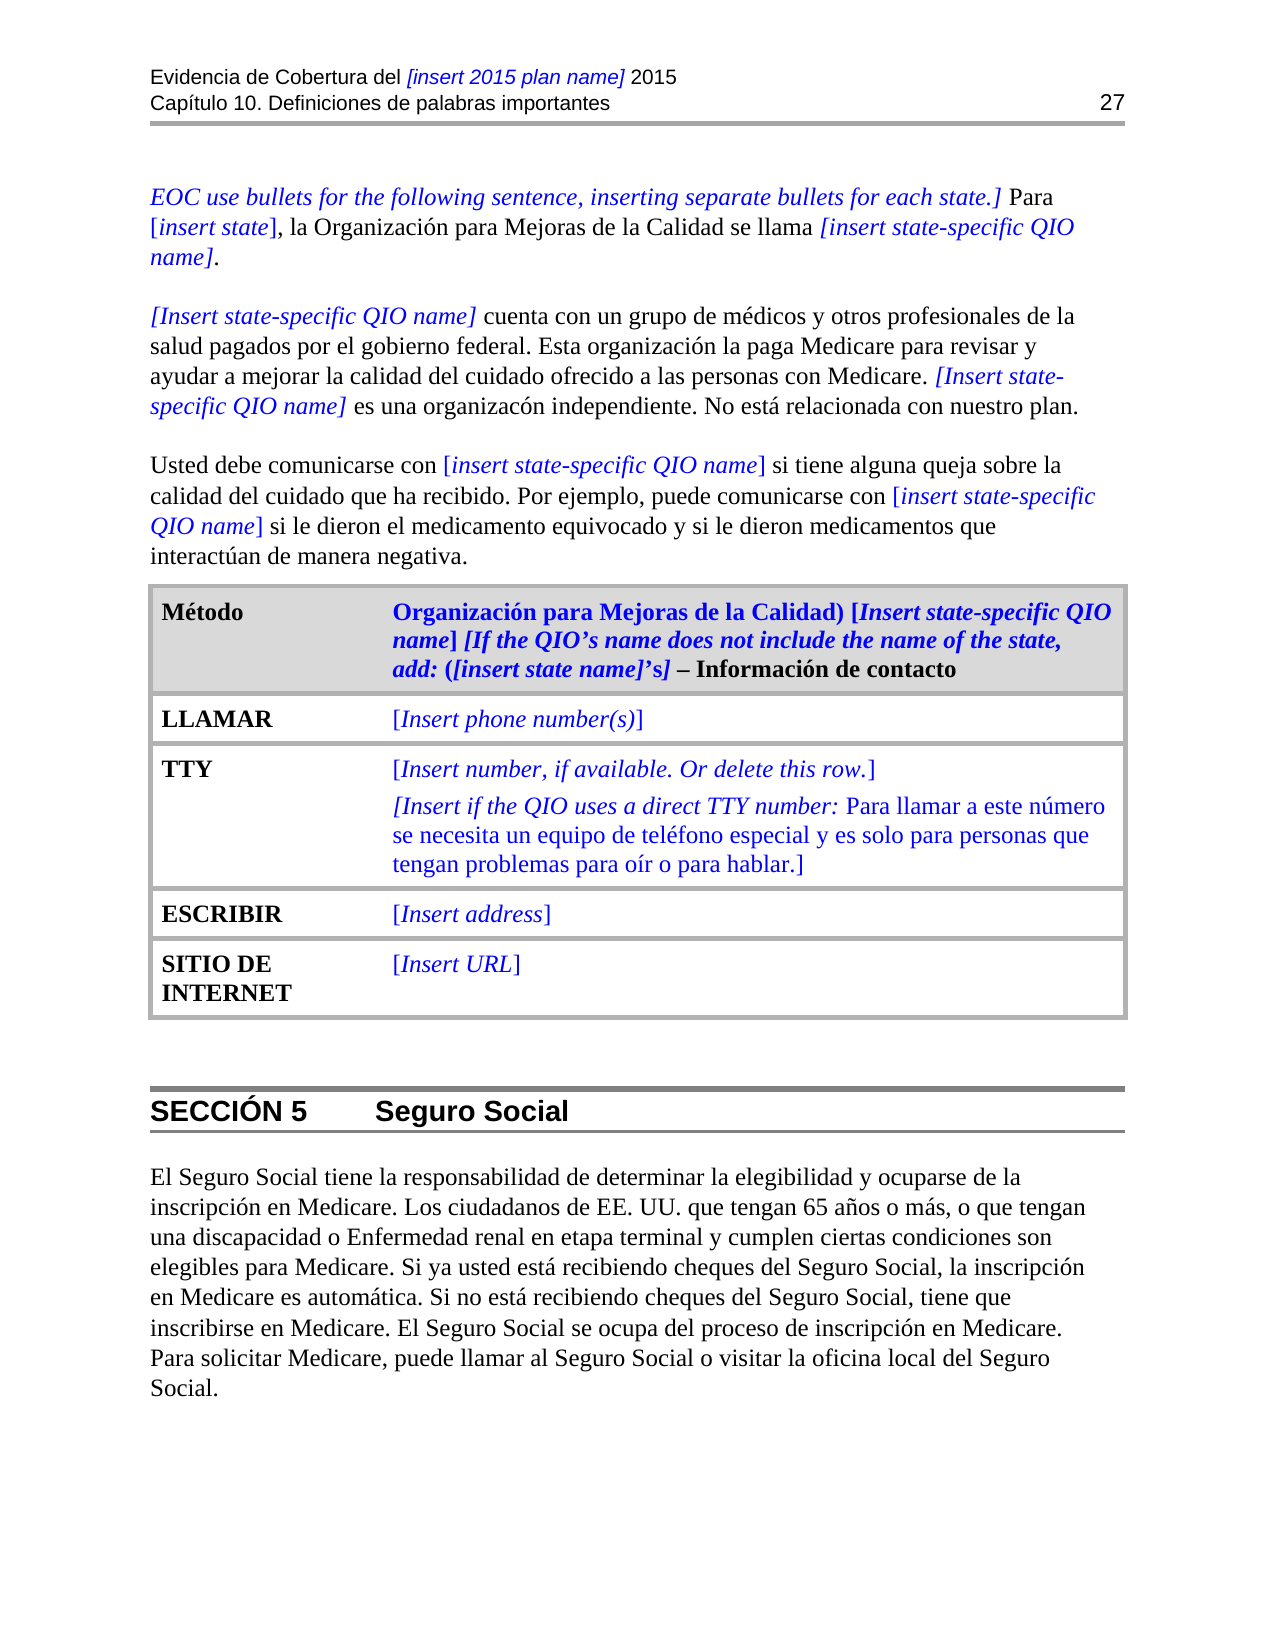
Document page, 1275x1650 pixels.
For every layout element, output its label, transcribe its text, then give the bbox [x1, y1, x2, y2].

subtitle Usted debe comunicarse con [insert state-specific QIO name] si tiene alguna queja sobre la calidad del cuidado que ha recibido. Por ejemplo, puede comunicarse con [insert state-specific QIO name] si le dieron el medicamento equivocado y si le dieron medicamentos que interactúan de manera negativa. [150, 451, 1096, 570]
table_cell LLAMAR [153, 696, 381, 741]
table_cell [Insert number, if available. Or delete this row.] [Insert if the QIO uses a direct TTY number: Para llamar a este número se necesita un equipo de teléfono especial y es solo para personas que tengan problemas para oír o para hablar.] [381, 746, 1123, 886]
table_cell [Insert URL] [381, 941, 1123, 1015]
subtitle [150, 182, 1097, 271]
table_cell SITIO DE INTERNET [153, 941, 381, 1015]
table_header Organización para Mejoras de la Calidad) [Insert state-specific QIO name] [If the QIO’s name does not include the name of the state, add: ([insert state name]’s] – Información de contacto [381, 588, 1123, 691]
subtitle El Seguro Social tiene la responsabilidad de determinar la elegibilidad y ocuparse de la inscripción en Medicare. Los ciudadanos de EE. UU. que tengan 65 años o más, o que tengan una discapacidad o Enfermedad renal en etapa terminal y cumplen ciertas condiciones son elegibles para Medicare. Si ya usted está recibiendo cheques del Seguro Social, la inscripción en Medicare es automática. Si no está recibiendo cheques del Seguro Social, tiene que inscribirse en Medicare. El Seguro Social se ocupa del proceso de inscripción en Medicare. Para solicitar Medicare, puede llamar al Seguro Social o visitar la oficina local del Seguro Social. [150, 1162, 1097, 1402]
table_cell [Insert phone number(s)] [381, 696, 1123, 741]
table_cell TTY [153, 746, 381, 886]
table_header Método [153, 588, 381, 691]
table_cell [Insert address] [381, 891, 1123, 936]
subtitle [Insert state-specific QIO name] cuenta con un grupo de médicos y otros profesionales de la salud pagados por el gobierno federal. Esta organización la paga Medicare para revisar y ayudar a mejorar la calidad del cuidado ofrecido a las personas con Medicare. [Insert state-specific QIO name] es una organizacón independiente. No está relacionada con nuestro plan. [150, 301, 1097, 420]
table_cell ESCRIBIR [153, 891, 381, 936]
subtitle SECCIÓN 5 Seguro Social [150, 1092, 1125, 1130]
